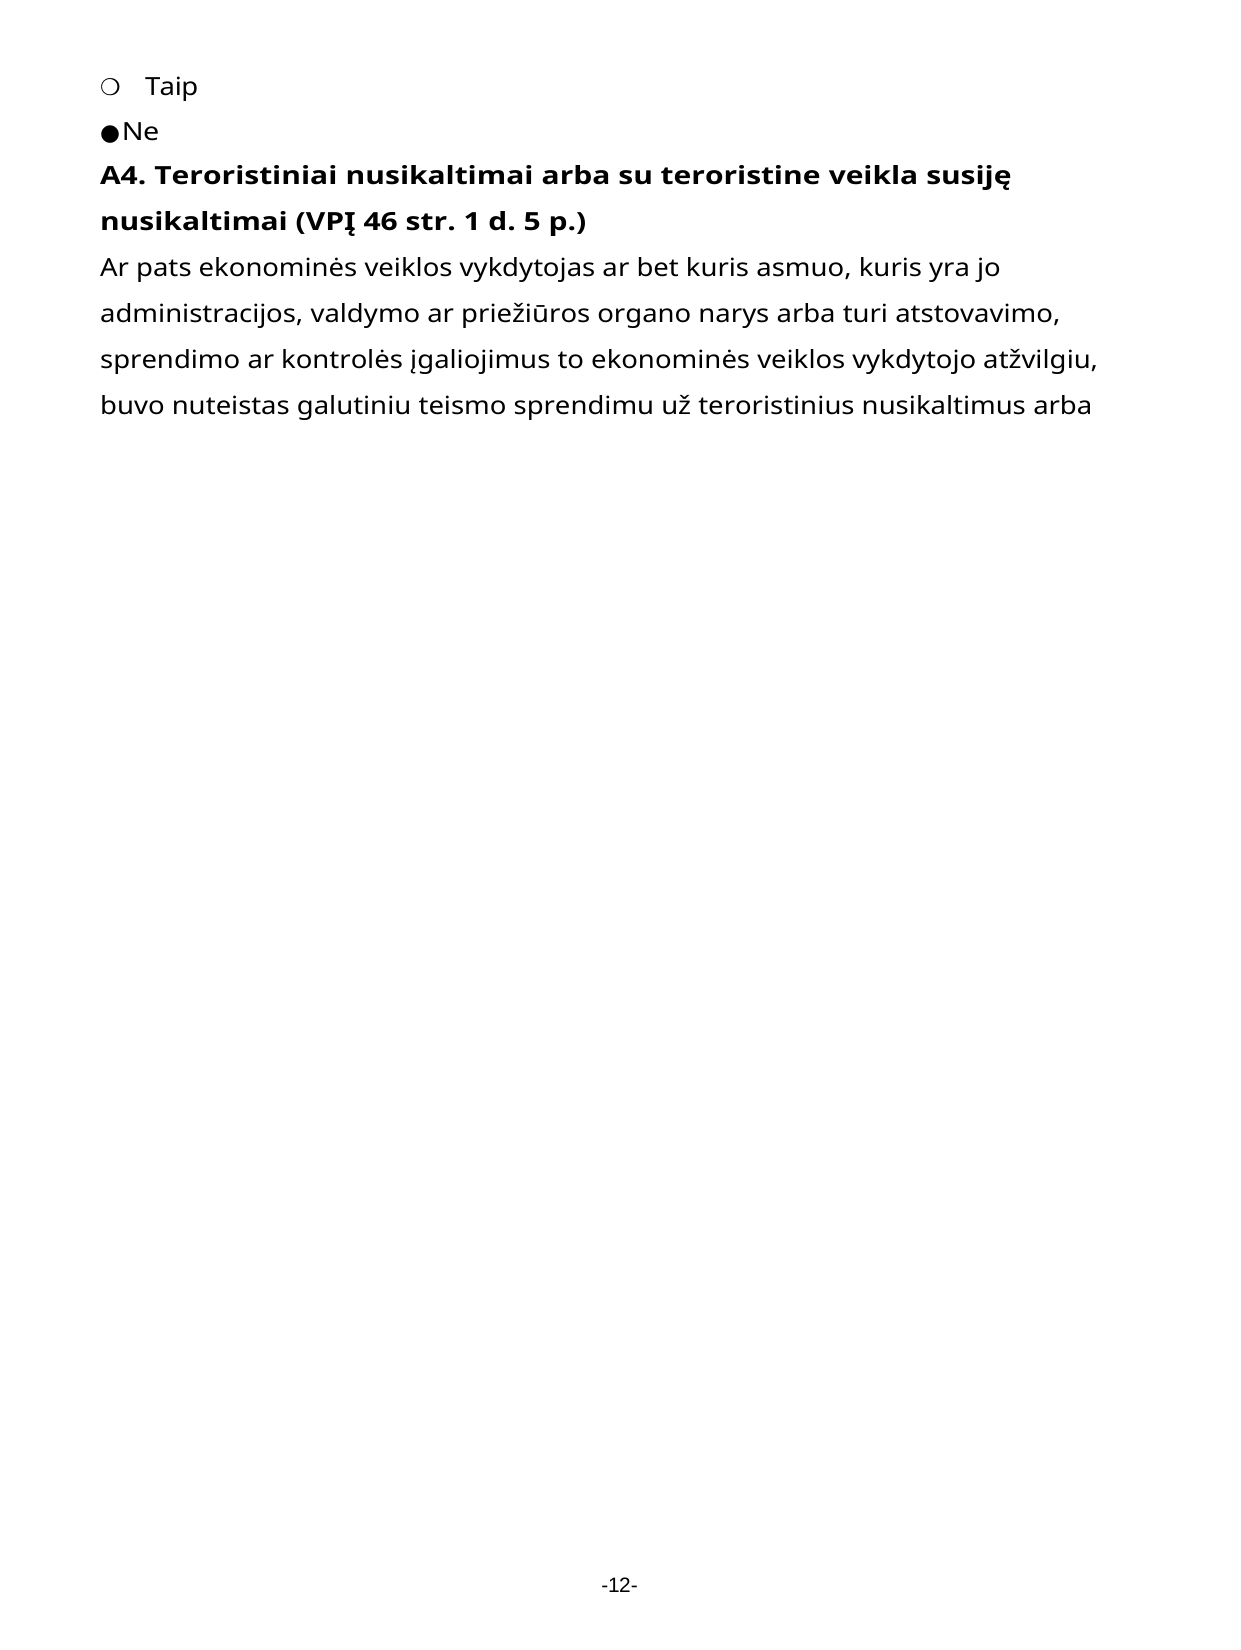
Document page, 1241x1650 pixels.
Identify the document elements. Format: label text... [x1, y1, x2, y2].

list Ne [100, 113, 1155, 147]
text Ar pats ekonominės veiklos vykdytojas ar bet kuris asmuo, kuris yra jo administracijos, valdymo ar priežiūros organo narys arba turi atstovavimo, sprendimo ar kontrolės įgaliojimus to ekonominės veiklos vykdytojo atžvilgiu, buvo nuteistas galutiniu teismo sprendimu už teroristinius nusikaltimus arba [100, 250, 1110, 422]
list Taip [100, 69, 1155, 103]
subtitle A4. Teroristiniai nusikaltimai arba su teroristine veikla susiję nusikaltimai (VPĮ 46 str. 1 d. 5 p.) [100, 158, 1110, 238]
